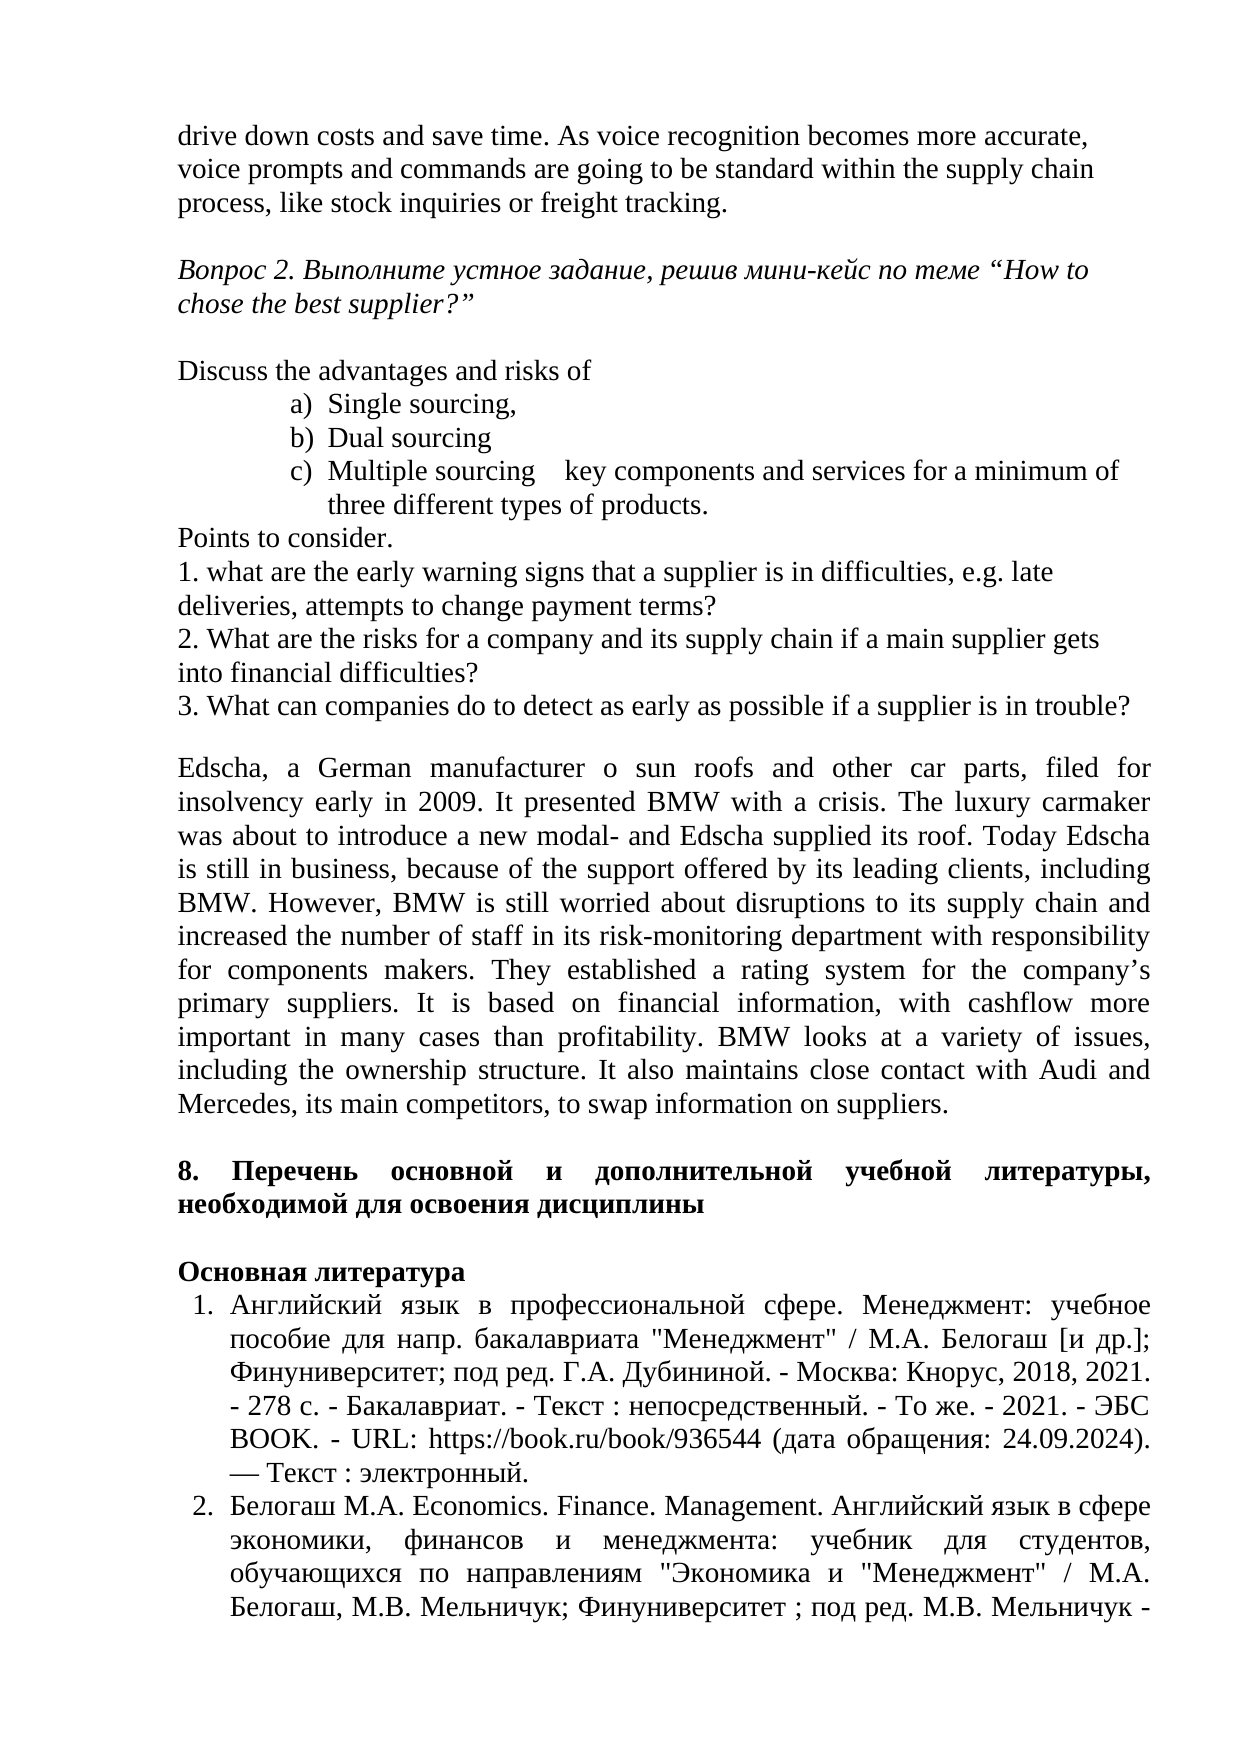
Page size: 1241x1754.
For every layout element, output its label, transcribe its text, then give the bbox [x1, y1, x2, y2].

text 1. what are the early warning signs that a supplier is in difficulties, e.g. late deliveries, attempts to change payment terms? [177, 554, 1152, 621]
list Dual sourcing [290, 420, 1152, 453]
text Вопрос 2. Выполните устное задание, решив мини-кейс по теме “How to chose the best supplier?” [177, 252, 1152, 319]
text Edscha, a German manufacturer o sun roofs and other car parts, filed for insolvency early in 2009. It presented BMW with a crisis. The luxury carmaker was about to introduce a new modal- and Edscha supplied its roof. Today Edscha is still in business, because of the support offered by its leading clients, including BMW. However, BMW is still worried about disruptions to its supply chain and increased the number of staff in its risk-monitoring department with responsibility for components makers. They established a rating system for the company’s primary suppliers. It is based on financial information, with cashflow more important in many cases than profitability. BMW looks at a variety of issues, including the ownership structure. It also maintains close contact with Audi and Mercedes, its main competitors, to swap information on suppliers. [177, 751, 1152, 1119]
text 2. What are the risks for a company and its supply chain if a main supplier gets into financial difficulties? [177, 621, 1152, 688]
text 8. Перечень основной и дополнительной учебной литературы, необходимой для освоения дисциплины [177, 1153, 1152, 1220]
list Multiple sourcing key components and services for a minimum of three different types of products. [290, 453, 1152, 521]
text Points to consider. [177, 521, 1152, 554]
list Single sourcing, [290, 386, 1152, 420]
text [177, 118, 1152, 219]
list Английский язык в профессиональной сфере. Менеджмент: учебное пособие для напр. бакалавриата "Менеджмент" / М.А. Белогаш [и др.]; Финуниверситет; под ред. Г.А. Дубининой. - Москва: Кнорус, 2018, 2021. - 278 с. - Бакалавриат. - Текст : непосредственный. - То же. - 2021. - ЭБС BOOK. - URL: https://book.ru/book/936544 (дата обращения: 24.09.2024). — Текст : электронный. [192, 1287, 1152, 1488]
text Основная литература [177, 1254, 1152, 1287]
text Discuss the advantages and risks of [177, 353, 1152, 386]
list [192, 1488, 1152, 1623]
text 3. What can companies do to detect as early as possible if a supplier is in trouble? [177, 688, 1152, 722]
